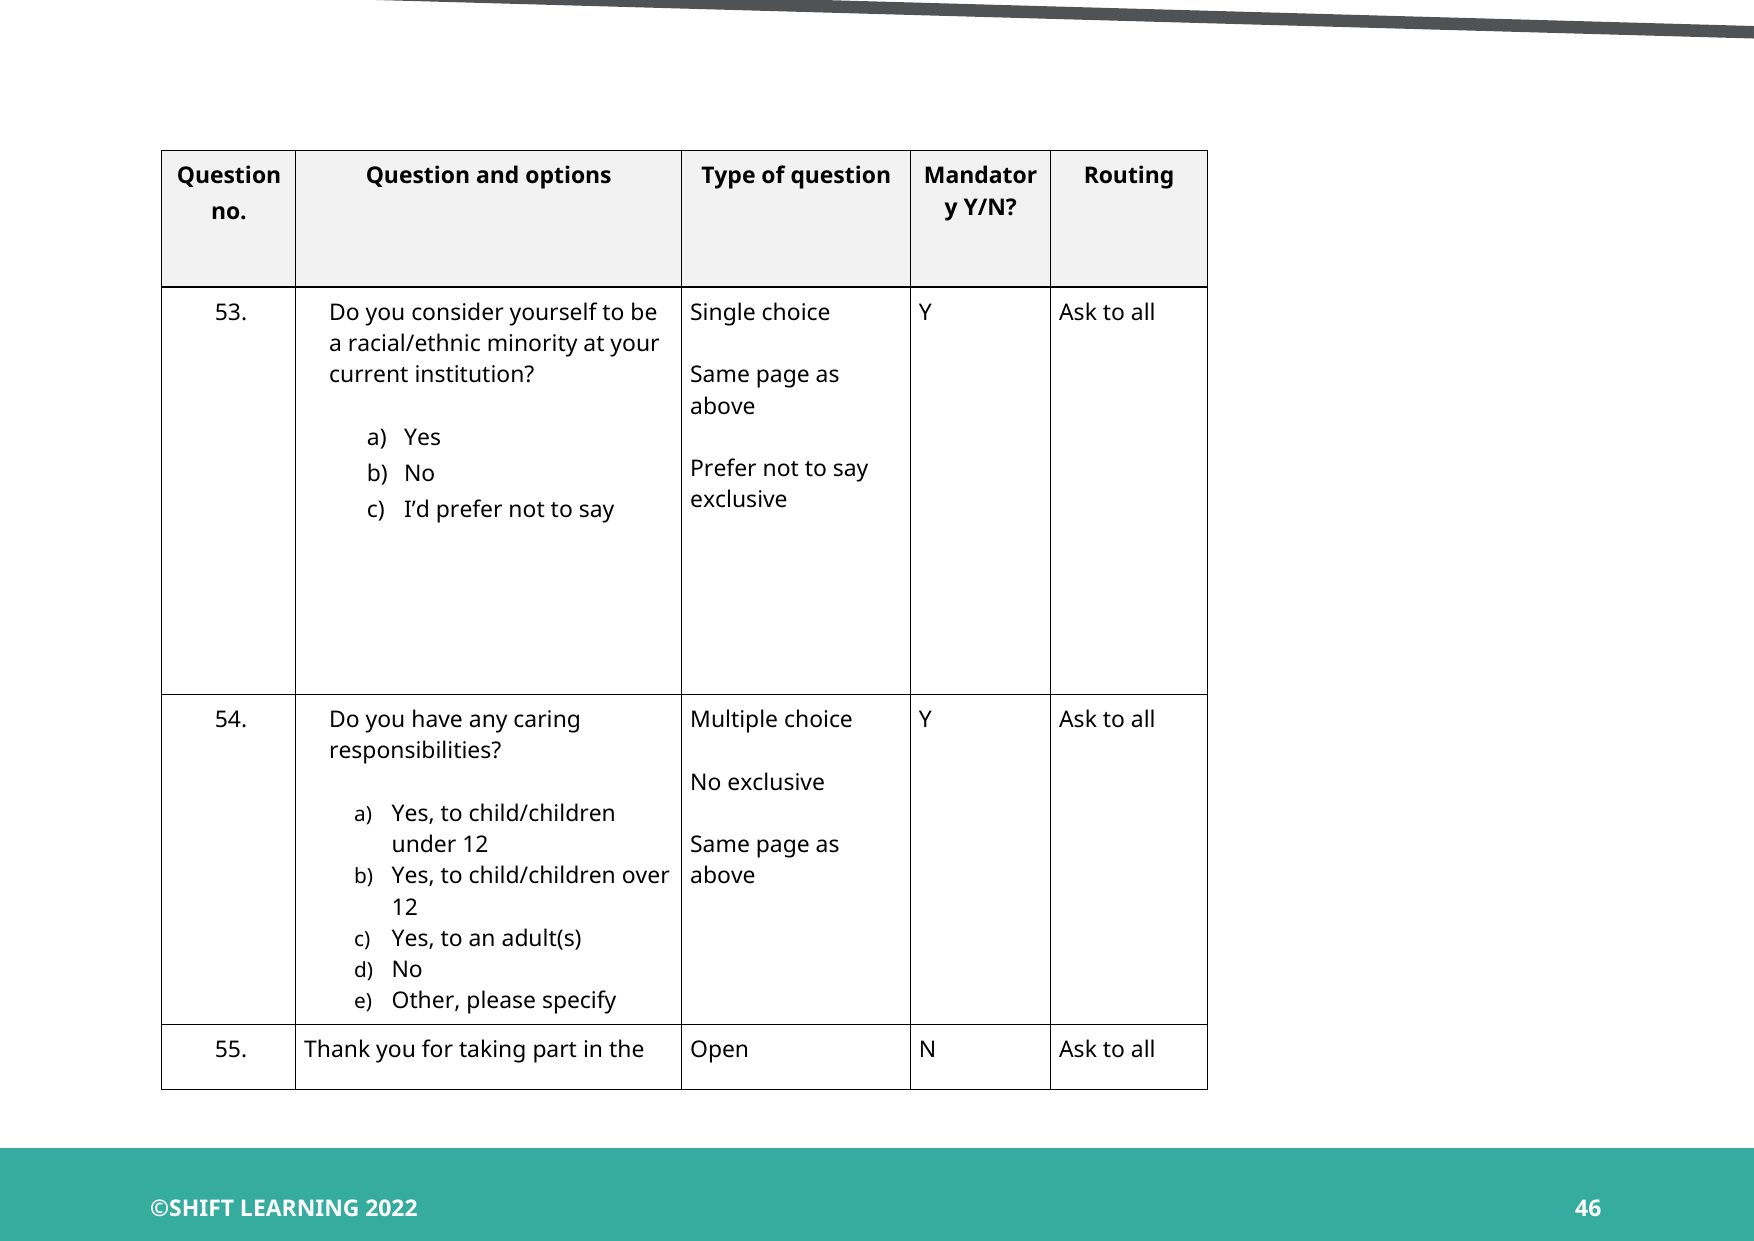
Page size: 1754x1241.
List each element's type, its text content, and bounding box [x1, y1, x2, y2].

table_header Question no. [162, 151, 295, 286]
table_cell 54. [162, 695, 295, 1024]
table_cell Ask to all [1051, 288, 1207, 694]
table_cell Multiple choice No exclusive Same page as above [682, 695, 910, 1024]
table_cell Do you have any caring responsibilities? Yes, to child/children under 12 Yes, to child/children over 12 Yes, to an adult(s) No Other, please specify [296, 695, 681, 1024]
table_header Type of question [682, 151, 910, 286]
table_cell 55. [162, 1025, 295, 1089]
table_cell Ask to all [1051, 1025, 1207, 1089]
table_cell Ask to all [1051, 695, 1207, 1024]
table_cell Open Same page as above [682, 1025, 910, 1089]
table_cell Y [911, 288, 1050, 694]
table_header Routing [1051, 151, 1207, 286]
table_cell 53. [162, 288, 295, 694]
table_header Mandatory Y/N? [911, 151, 1050, 286]
table_cell Single choice Same page as above Prefer not to say exclusive [682, 288, 910, 694]
table_cell Do you consider yourself to be a racial/ethnic minority at your current institution? Yes No I’d prefer not to say [296, 288, 681, 694]
table_cell Y [911, 695, 1050, 1024]
table_header Question and options [296, 151, 681, 286]
table_cell N [911, 1025, 1050, 1089]
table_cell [296, 1025, 681, 1089]
